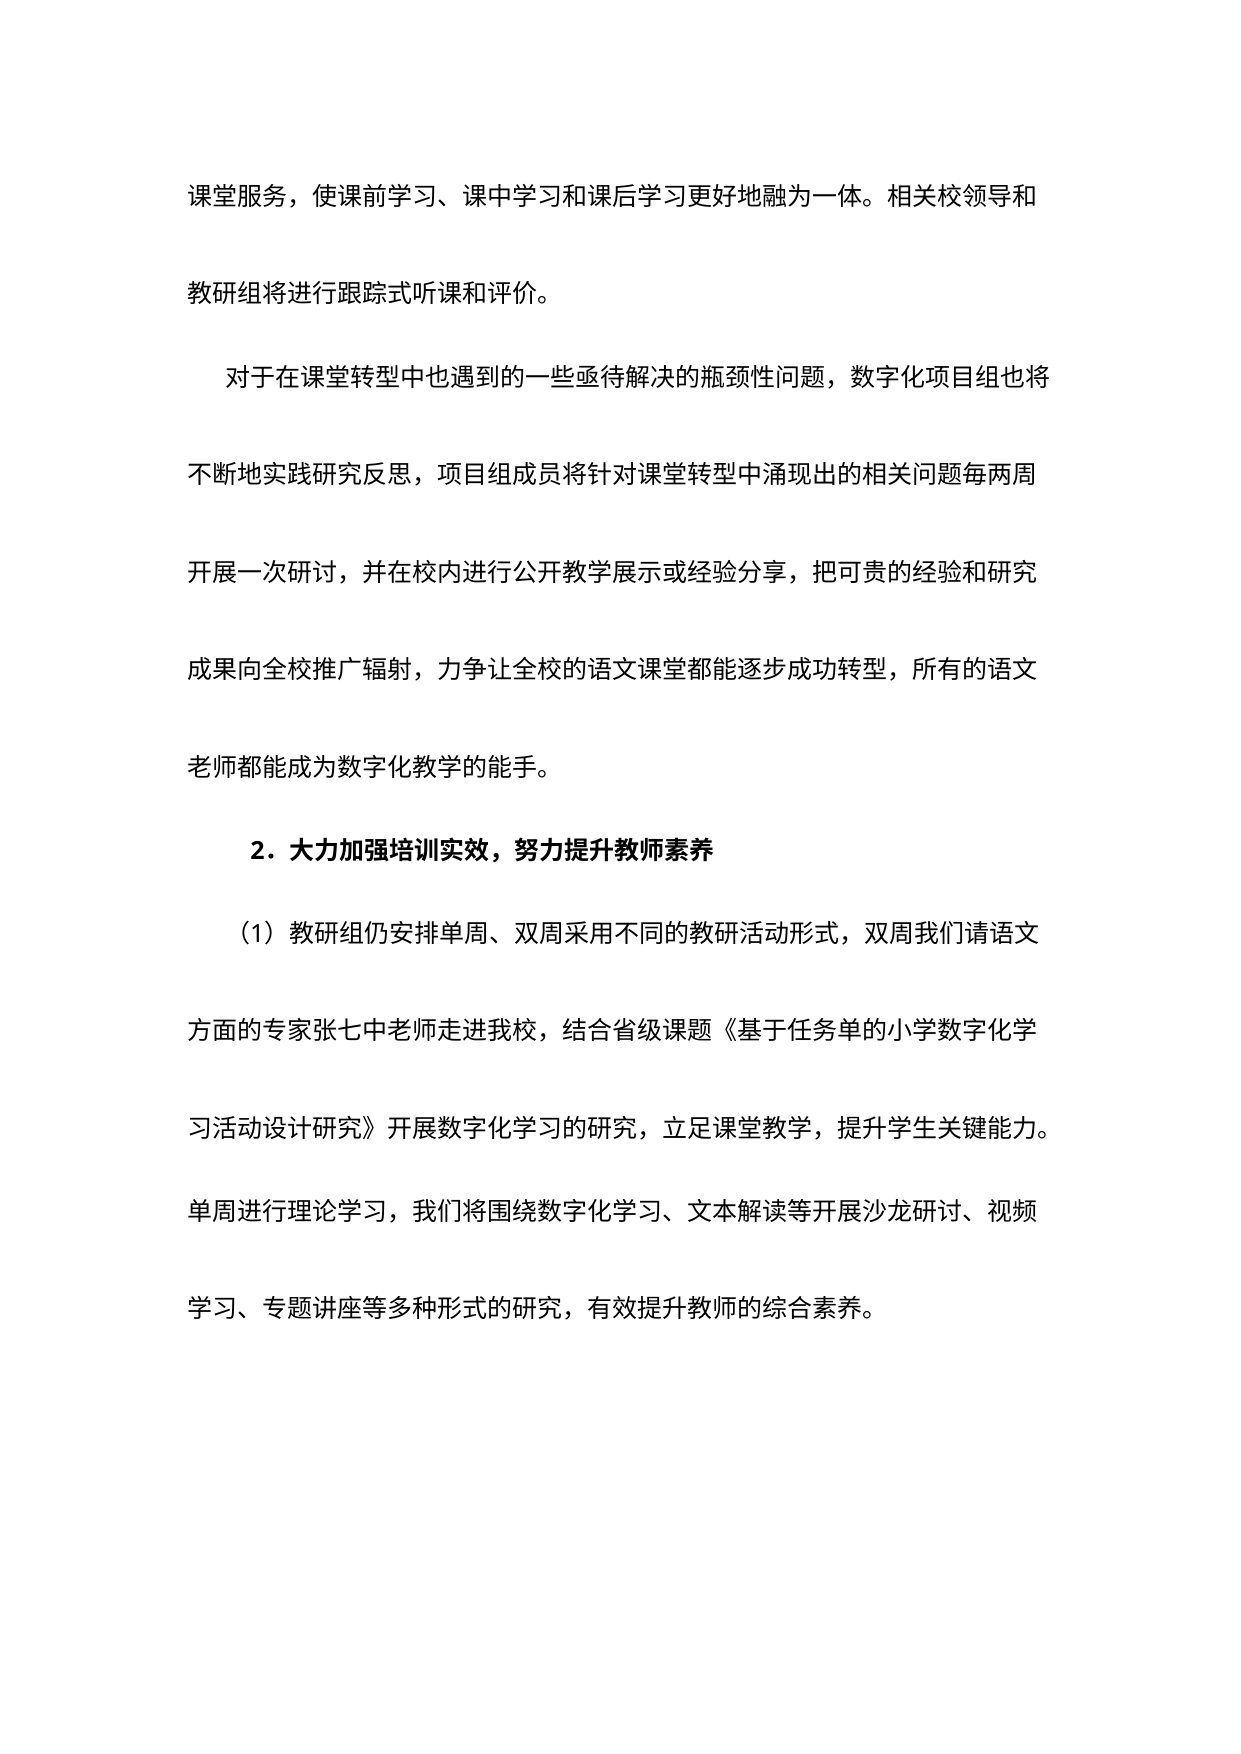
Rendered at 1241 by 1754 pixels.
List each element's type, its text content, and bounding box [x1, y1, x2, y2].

text （1）教研组仍安排单周、双周采用不同的教研活动形式，双周我们请语文方面的专家张七中老师走进我校，结合省级课题《基于任务单的小学数字化学习活动设计研究》开展数字化学习的研究，立足课堂教学，提升学生关键能力。 [187, 899, 1053, 1159]
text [187, 162, 1053, 324]
text 对于在课堂转型中也遇到的一些亟待解决的瓶颈性问题，数字化项目组也将不断地实践研究反思，项目组成员将针对课堂转型中涌现出的相关问题毎两周开展一次研讨，并在校内进行公开教学展示或经验分享，把可贵的经验和研究成果向全校推广辐射，力争让全校的语文课堂都能逐步成功转型，所有的语文老师都能成为数字化教学的能手。 [187, 343, 1053, 798]
text 单周进行理论学习，我们将围绕数字化学习、文本解读等开展沙龙研讨、视频学习、专题讲座等多种形式的研究，有效提升教师的综合素养。 [187, 1177, 1053, 1339]
text 2．大力加强培训实效，努力提升教师素养 [187, 816, 1053, 881]
